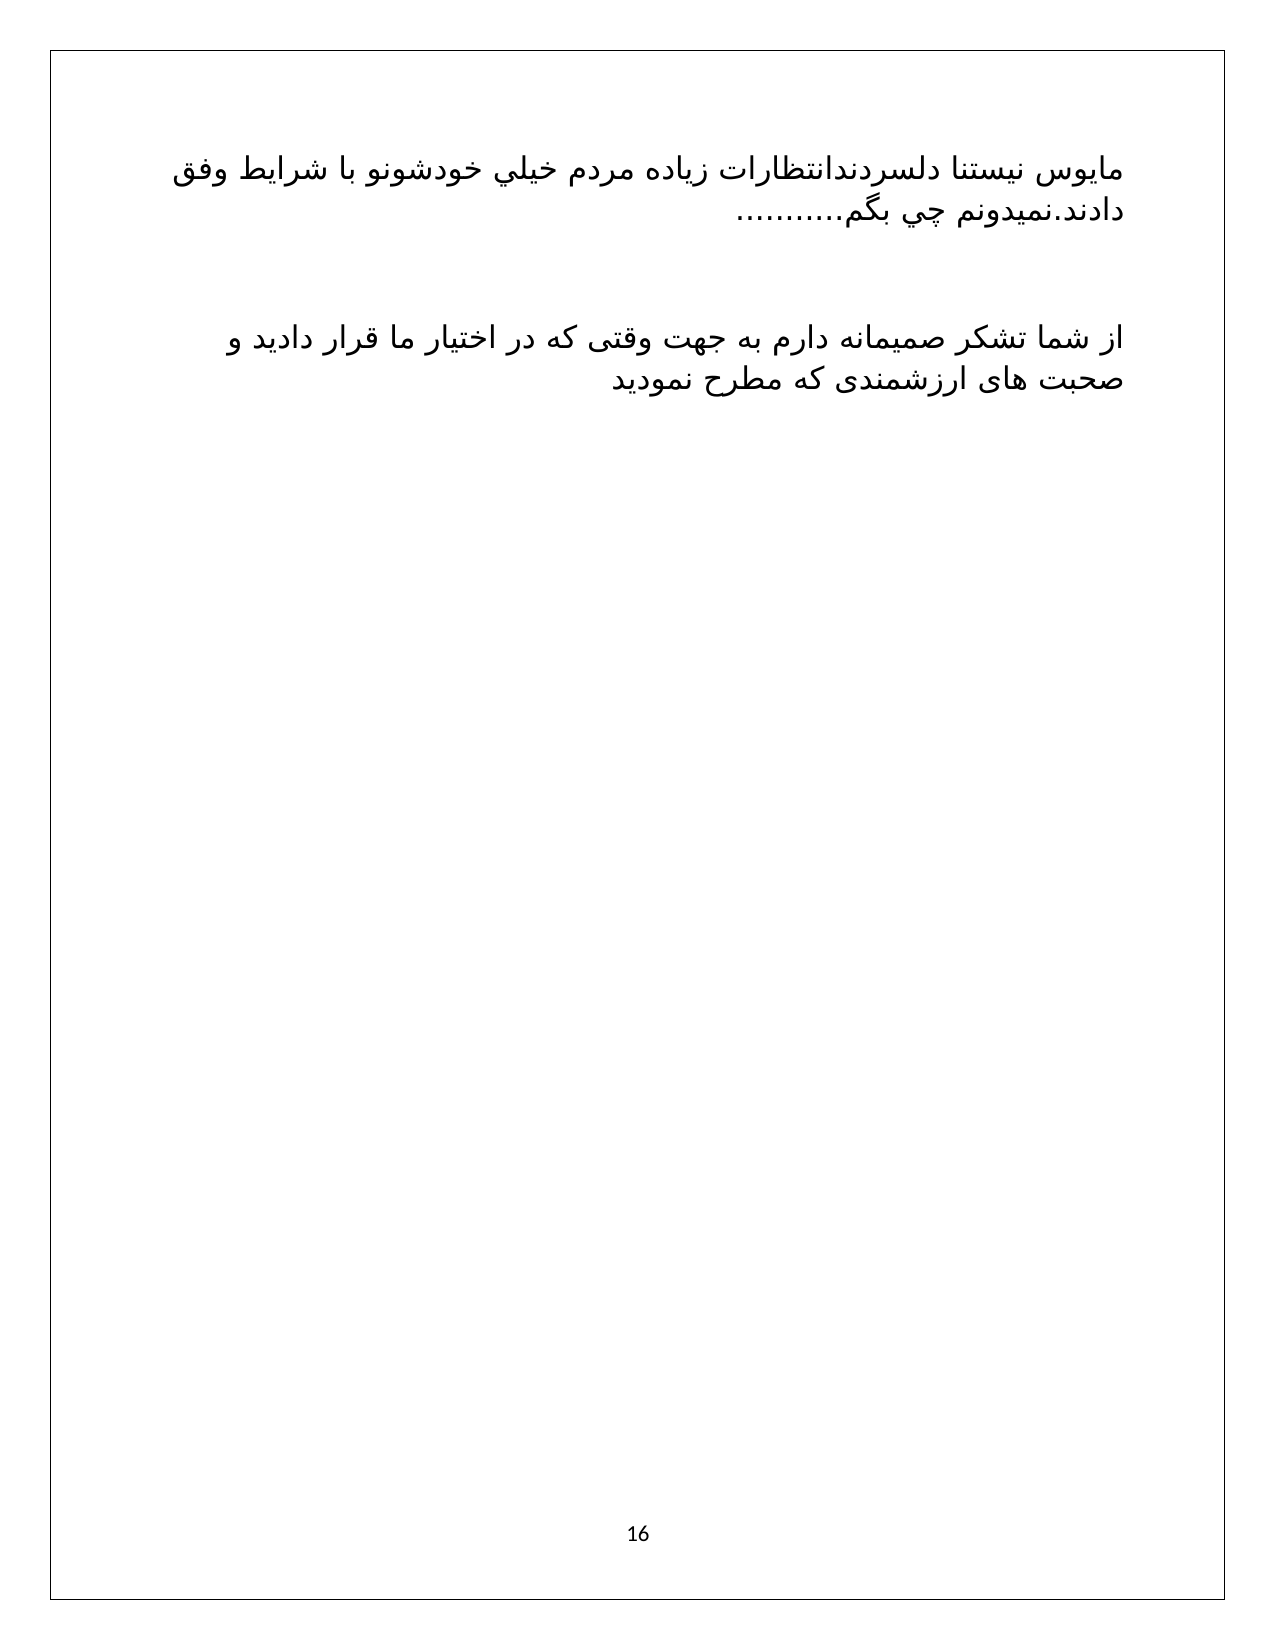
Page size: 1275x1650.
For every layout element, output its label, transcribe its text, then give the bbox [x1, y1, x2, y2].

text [150, 150, 1125, 228]
text از شما تشکر صمیمانه دارم به جهت وقتی که در اختیار ما قرار دادید و صحبت های ارزشمندی که مطرح نمودید [150, 319, 1125, 397]
